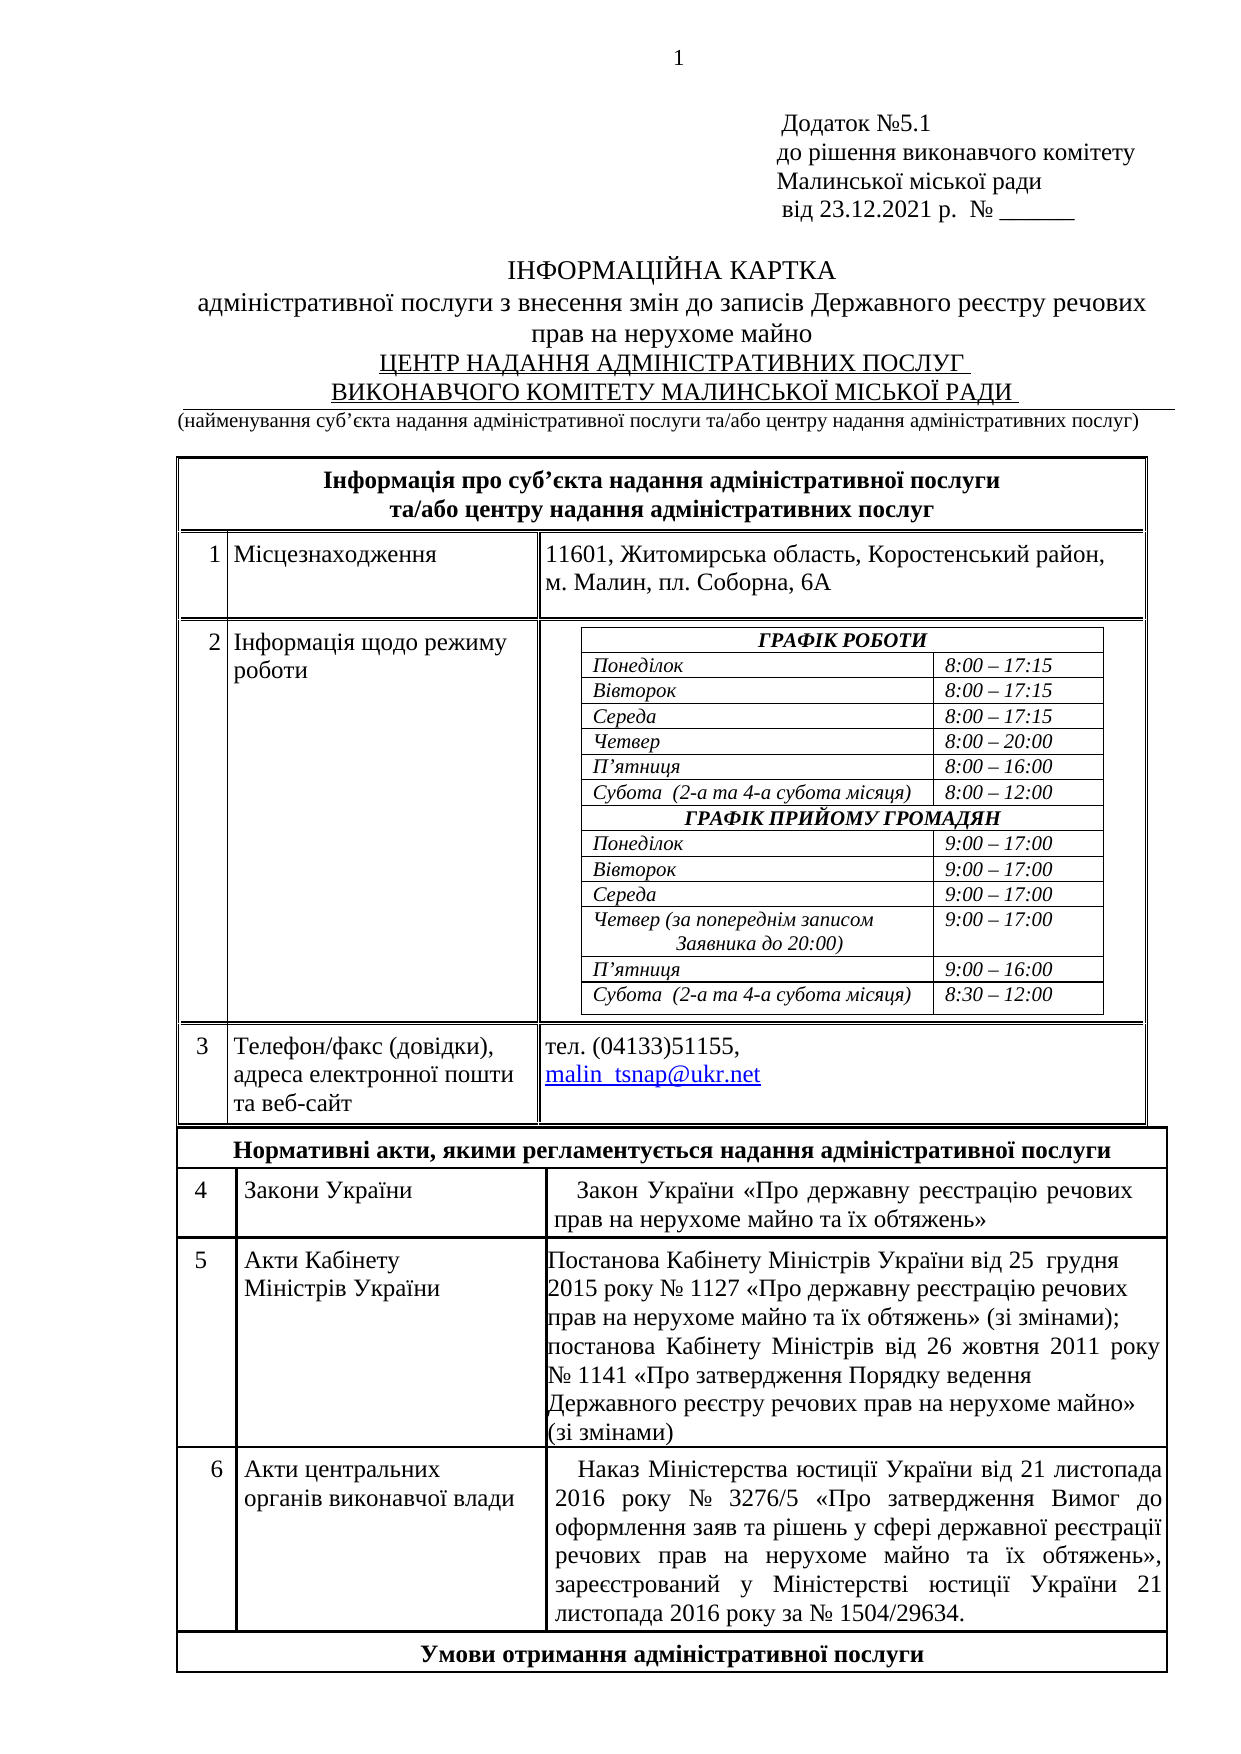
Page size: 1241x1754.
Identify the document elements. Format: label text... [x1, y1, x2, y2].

subtitle ІНФОРМАЦІЙНА КАРТКА адміністративної послуги з внесення змін до записів Державного реєстру речових прав на нерухоме майно [177, 254, 1166, 348]
table_cell 11601, Житомирська область, Коростенський район, м. Малин, пл. Соборна, 6А [541, 529, 1145, 617]
table_cell Акти центральних органів виконавчої влади [238, 1448, 545, 1630]
table_cell Закон України «Про державну реєстрацію речових прав на нерухоме майно та їх обтяжень» [548, 1169, 1166, 1236]
table_cell [541, 617, 1145, 1021]
table_cell Умови отримання адміністративної послуги [178, 1633, 1166, 1671]
table_cell Місцезнаходження [228, 533, 537, 617]
text Додаток №5.1 [177, 108, 1166, 137]
table_cell Закони України [238, 1169, 545, 1236]
table_cell 4 [178, 1169, 235, 1236]
text ЦЕНТР НАДАННЯ АДМІНІСТРАТИВНИХ ПОСЛУГ [177, 348, 1166, 377]
text від 23.12.2021 р. № ______ [177, 194, 1166, 223]
text Малинської міської ради [177, 166, 1166, 194]
table_cell 5 [178, 1239, 235, 1446]
table_cell 2 [179, 617, 227, 1021]
table_cell Постанова Кабінету Міністрів України від 25 грудня 2015 року № 1127 «Про державну реєстрацію речових прав на нерухоме майно та їх обтяжень» (зі змінами); постанова Кабінету Міністрів від 26 жовтня 2011 року № 1141 «Про затвердження Порядку ведення Державного реєстру речових прав на нерухоме майно» (зі змінами) [548, 1239, 1166, 1446]
table_cell 1 [179, 529, 227, 617]
table_cell Телефон/факс (довідки), адреса електронної пошти та веб-сайт [228, 1021, 539, 1123]
text ВИКОНАВЧОГО КОМІТЕТУ МАЛИНСЬКОЇ МІСЬКОЇ РАДИ [177, 377, 1166, 405]
table_header Інформація про суб’єкта надання адміністративної послуги та/або центру надання адміністративних послуг [179, 459, 1145, 529]
table_cell 6 [178, 1448, 235, 1630]
text до рішення виконавчого комітету [177, 137, 1166, 166]
table_cell Інформація щодо режиму роботи [228, 621, 537, 1021]
table_header Нормативні акти, якими регламентується надання адміністративної послуги [178, 1129, 1166, 1167]
table_cell Наказ Міністерства юстиції України від 21 листопада 2016 року № 3276/5 «Про затвердження Вимог до оформлення заяв та рішень у сфері державної реєстрації речових прав на нерухоме майно та їх обтяжень», зареєстрований у Міністерстві юстиції України 21 листопада 2016 року за № 1504/29634. [548, 1448, 1166, 1630]
table_cell 3 [179, 1021, 227, 1123]
table_cell Акти Кабінету Міністрів України [238, 1239, 545, 1446]
table_cell тел. (04133)51155, malin_tsnap@ukr.net [539, 1021, 1145, 1123]
text (найменування суб’єкта надання адміністративної послуги та/або центру надання адміністративних послуг) [177, 405, 1166, 431]
